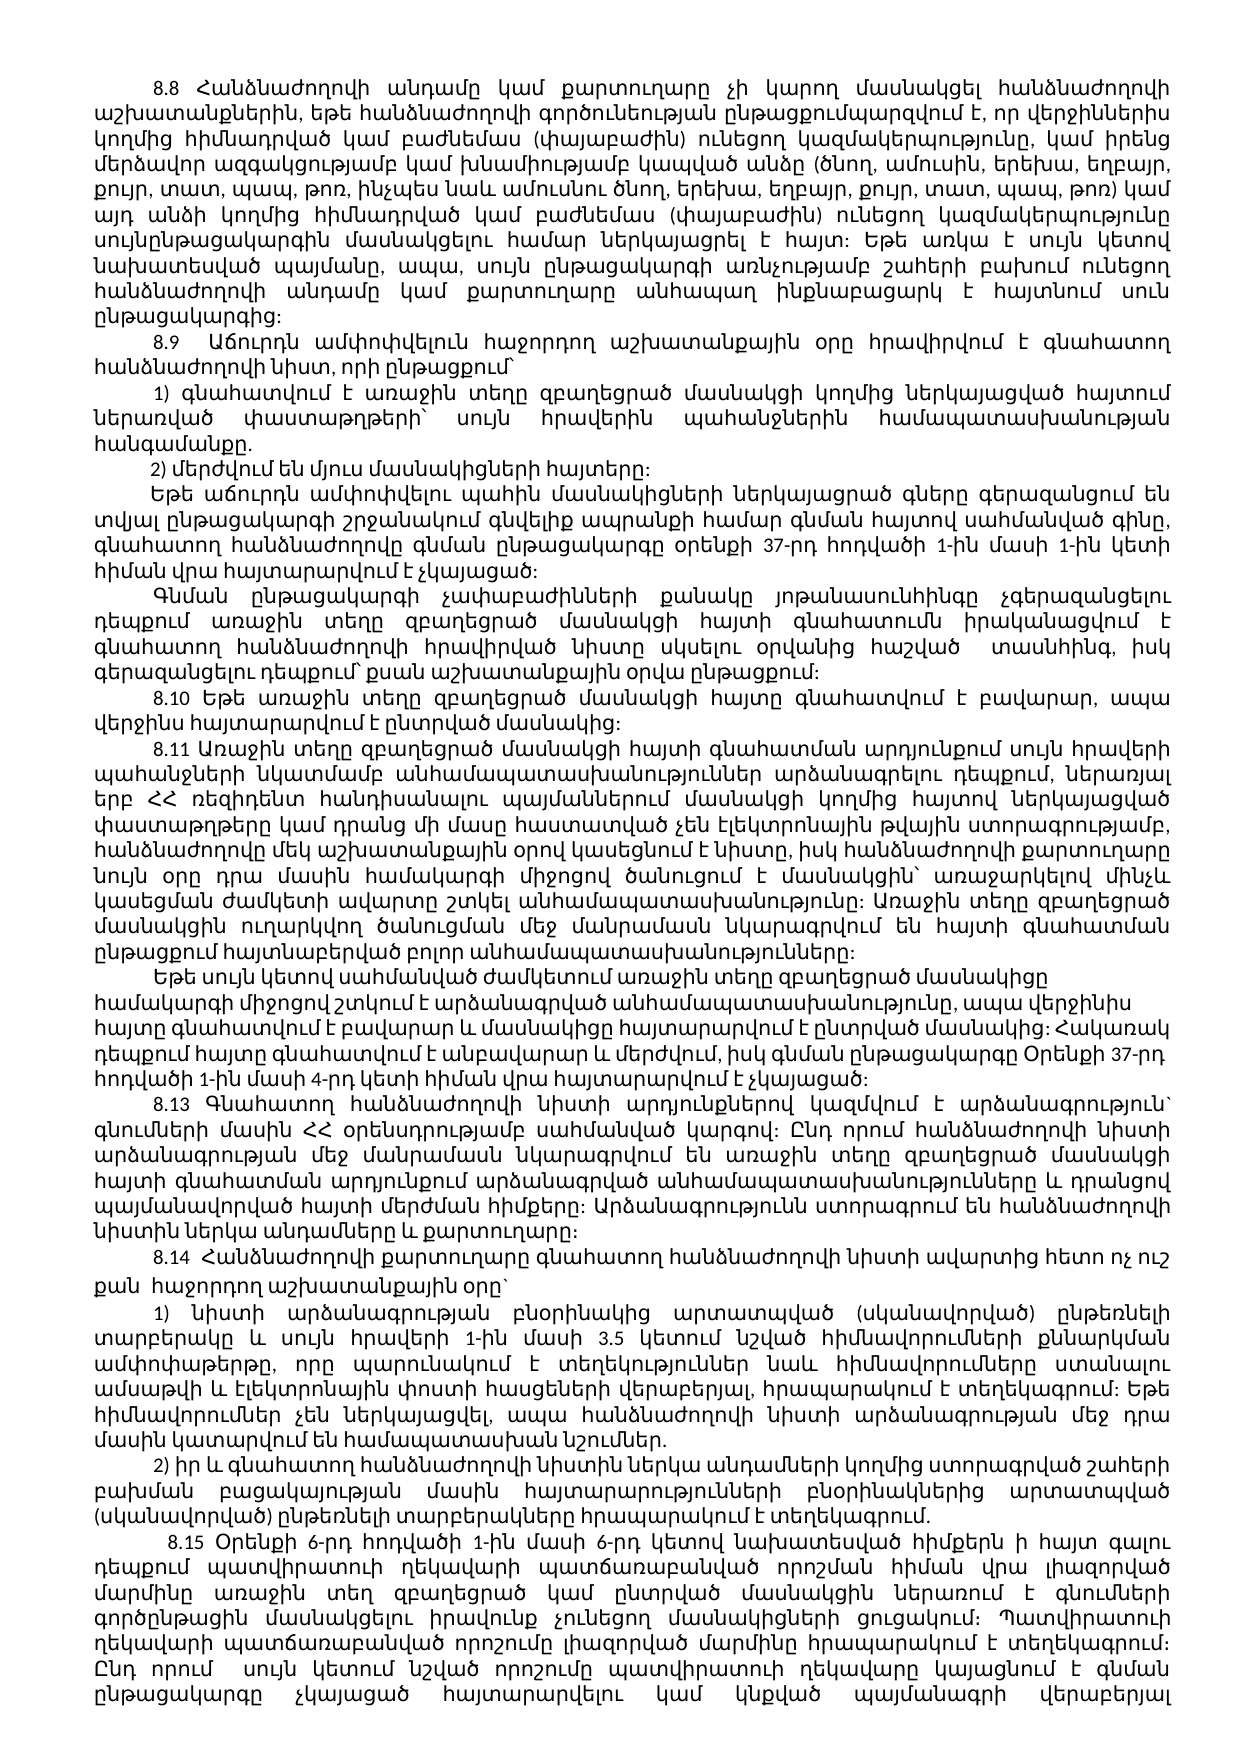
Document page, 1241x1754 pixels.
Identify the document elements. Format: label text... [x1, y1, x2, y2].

text Եթե աճուրդն ամփոփվելու պահին մասնակիցների ներկայացրած գները գերազանցում են տվյալ ընթացակարգի շրջանակում գնվելիք ապրանքի համար գնման հայտով սահմանված գինը, գնահատող հանձնաժողովը գնման ընթացակարգը օրենքի 37-րդ հոդվածի 1-ին մասի 1-ին կետի հիման վրա հայտարարվում է չկայացած: [94, 482, 1171, 583]
text 1) գնահատվում է առաջին տեղը զբաղեցրած մասնակցի կողմից ներկայացված հայտում ներառված փաստաթղթերի՝ սույն հրավերին պահանջներին համապատասխանության հանգամանքը. [94, 380, 1171, 456]
text Գնման ընթացակարգի չափաբաժինների քանակը յոթանասունհինգը չգերազանցելու դեպքում առաջին տեղը զբաղեցրած մասնակցի հայտի գնահատումն իրականացվում է գնահատող հանձնաժողովի հրավիրված նիստը սկսելու օրվանից հաշված տասնհինգ, իսկ գերազանցելու դեպքում՝ քսան աշխատանքային օրվա ընթացքում: [94, 583, 1171, 685]
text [94, 1529, 1171, 1707]
text 8.14 Հանձնաժողովի քարտուղարը գնահատող հանձնաժողովի նիստի ավարտից հետո ոչ ուշ քան հաջորդող աշխատանքային օրը` [94, 1244, 1171, 1300]
text 8.11 Առաջին տեղը զբաղեցրած մասնակցի հայտի գնահատման արդյունքում սույն հրավերի պահանջների նկատմամբ անհամապատասխանություններ արձանագրելու դեպքում, ներառյալ երբ ՀՀ ռեզիդենտ հանդիսանալու պայմաններում մասնակցի կողմից հայտով ներկայացված փաստաթղթերը կամ դրանց մի մասը հաստատված չեն էլեկտրոնային թվային ստորագրությամբ, հանձնաժողովը մեկ աշխատանքային օրով կասեցնում է նիստը, իսկ հանձնաժողովի քարտուղարը նույն օրը դրա մասին համակարգի միջոցով ծանուցում է մասնակցին՝ առաջարկելով մինչև կասեցման ժամկետի ավարտը շտկել անհամապատասխանությունը: Առաջին տեղը զբաղեցրած մասնակցին ուղարկվող ծանուցման մեջ մանրամասն նկարագրվում են հայտի գնահատման ընթացքում հայտնաբերված բոլոր անհամապատասխանությունները: [94, 736, 1171, 964]
text Եթե սույն կետով սահմանված ժամկետում առաջին տեղը զբաղեցրած մասնակիցը համակարգի միջոցով շտկում է արձանագրված անհամապատասխանությունը, ապա վերջինիս հայտը գնահատվում է բավարար և մասնակիցը հայտարարվում է ընտրված մասնակից: Հակառակ դեպքում հայտը գնահատվում է անբավարար և մերժվում, իսկ գնման ընթացակարգը Օրենքի 37-րդ հոդվածի 1-ին մասի 4-րդ կետի հիման վրա հայտարարվում է չկայացած: [94, 964, 1171, 1092]
text 8.8 Հանձնաժողովի անդամը կամ քարտուղարը չի կարող մասնակցել հանձնաժողովի աշխատանքներին, եթե հանձնաժողովի գործունեության ընթացքումպարզվում է, որ վերջիններիս կողմից հիմնադրված կամ բաժնեմաս (փայաբաժին) ունեցող կազմակերպությունը, կամ իրենց մերձավոր ազգակցությամբ կամ խնամիությամբ կապված անձը (ծնող, ամուսին, երեխա, եղբայր, քույր, տատ, պապ, թոռ, ինչպես նաև ամուսնու ծնող, երեխա, եղբայր, քույր, տատ, պապ, թոռ) կամ այդ անձի կողմից հիմնադրված կամ բաժնեմաս (փայաբաժին) ունեցող կազմակերպությունը սույնընթացակարգին մասնակցելու համար ներկայացրել է հայտ: Եթե առկա է սույն կետով նախատեսված պայմանը, ապա, սույն ընթացակարգի առնչությամբ շահերի բախում ունեցող հանձնաժողովի անդամը կամ քարտուղարը անհապաղ ինքնաբացարկ է հայտնում սուն ընթացակարգից: [94, 75, 1171, 329]
text 1) նիստի արձանագրության բնօրինակից արտատպված (սկանավորված) ընթեռնելի տարբերակը և սույն հրավերի 1-ին մասի 3.5 կետում նշված հիմնավորումների քննարկման ամփոփաթերթը, որը պարունակում է տեղեկություններ նաև հիմնավորումները ստանալու ամսաթվի և էլեկտրոնային փոստի հասցեների վերաբերյալ, հրապարակում է տեղեկագրում: Եթե հիմնավորումներ չեն ներկայացվել, ապա հանձնաժողովի նիստի արձանագրության մեջ դրա մասին կատարվում են համապատասխան նշումներ. [94, 1300, 1171, 1453]
text 2) իր և գնահատող հանձնաժողովի նիստին ներկա անդամների կողմից ստորագրված շահերի բախման բացակայության մասին հայտարարությունների բնօրինակներից արտատպված (սկանավորված) ընթեռնելի տարբերակները հրապարակում է տեղեկագրում. [94, 1453, 1171, 1529]
text 8.9 Աճուրդն ամփոփվելուն հաջորդող աշխատանքային օրը հրավիրվում է գնահատող հանձնաժողովի նիստ, որի ընթացքում՝ [94, 329, 1171, 380]
text 2) մերժվում են մյուս մասնակիցների հայտերը: [94, 456, 1171, 482]
text 8.13 Գնահատող հանձնաժողովի նիստի արդյունքներով կազմվում է արձանագրություն` գնումների մասին ՀՀ օրենսդրությամբ սահմանված կարգով: Ընդ որում հանձնաժողովի նիստի արձանագրության մեջ մանրամասն նկարագրվում են առաջին տեղը զբաղեցրած մասնակցի հայտի գնահատման արդյունքում արձանագրված անհամապատասխանությունները և դրանցով պայմանավորված հայտի մերժման հիմքերը: Արձանագրությունն ստորագրում են հանձնաժողովի նիստին ներկա անդամները և քարտուղարը։ [94, 1092, 1171, 1244]
text 8.10 Եթե առաջին տեղը զբաղեցրած մասնակցի հայտը գնահատվում է բավարար, ապա վերջինս հայտարարվում է ընտրված մասնակից: [94, 685, 1171, 736]
